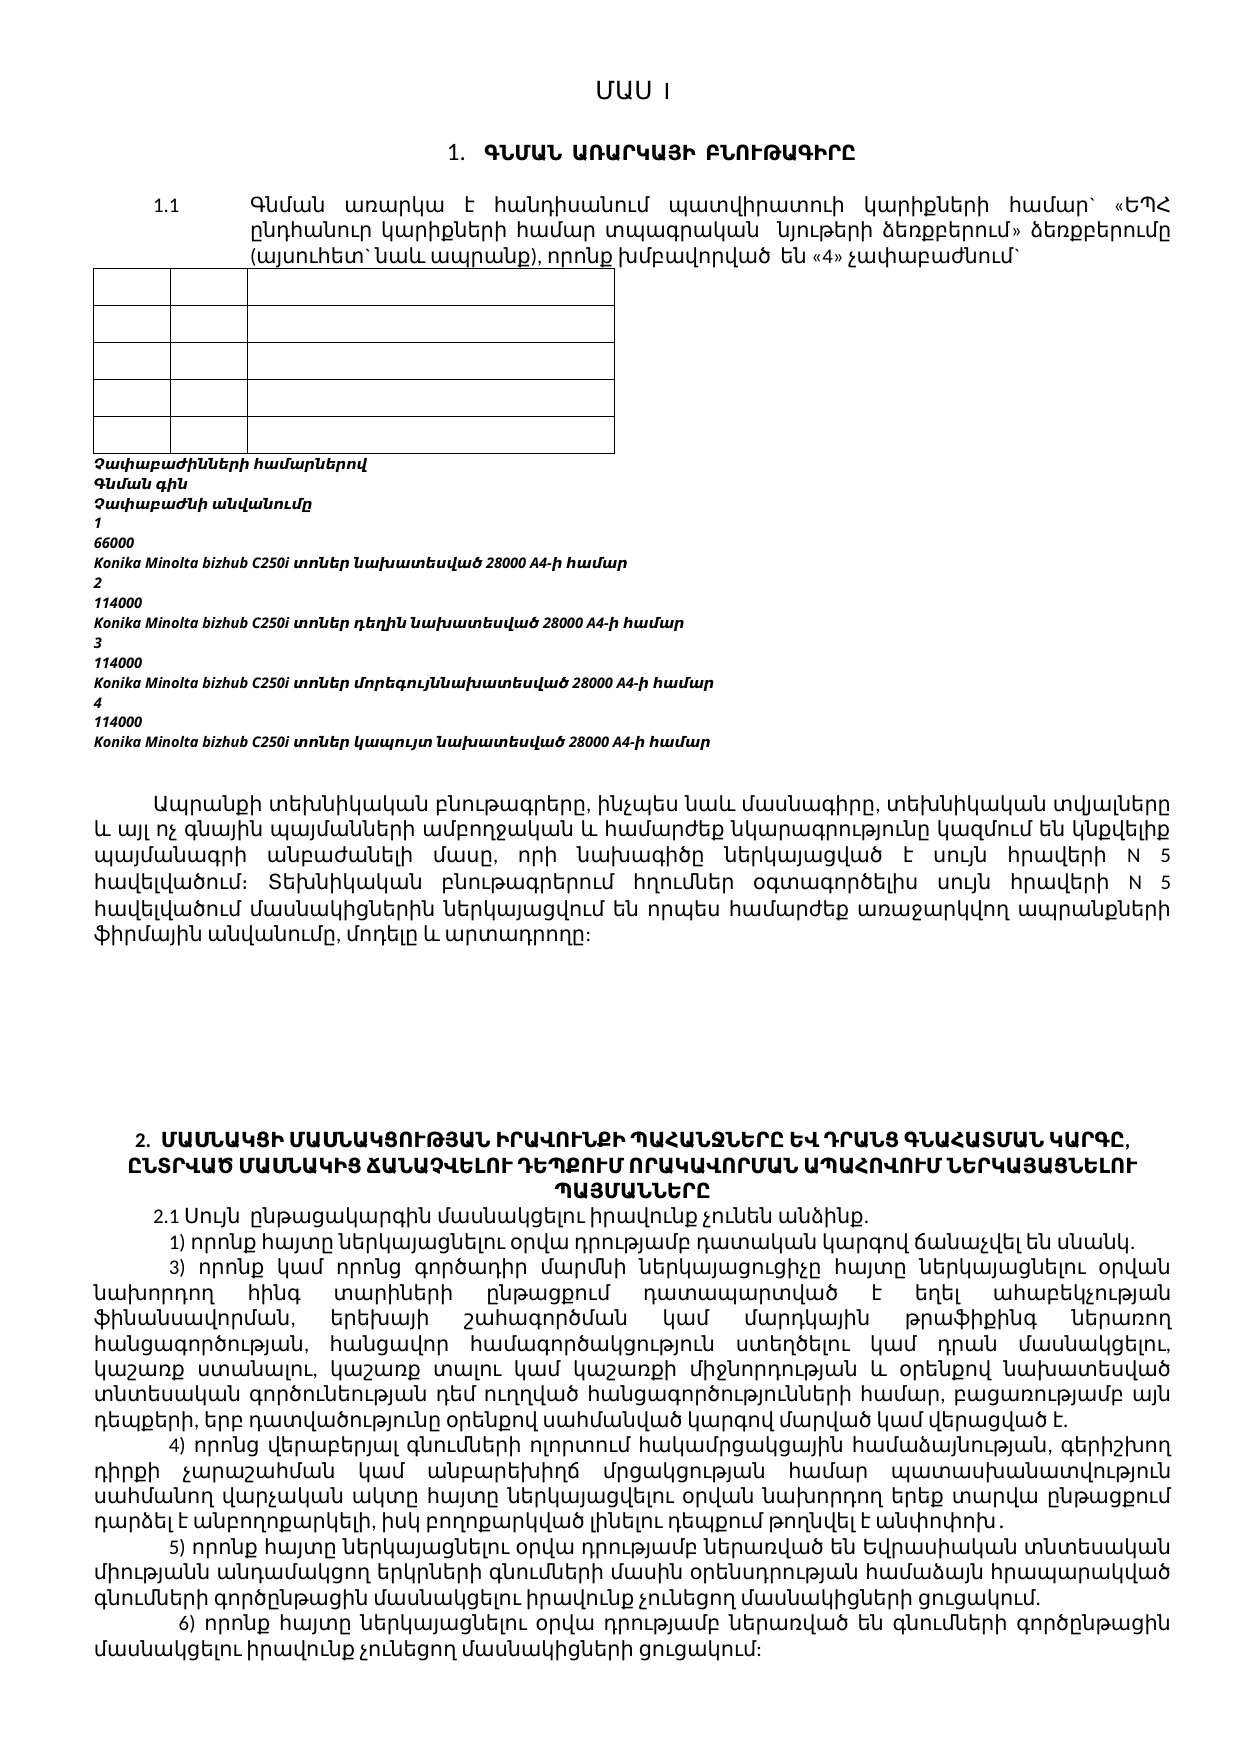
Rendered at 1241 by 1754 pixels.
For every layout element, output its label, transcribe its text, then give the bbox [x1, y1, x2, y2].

text 2.1 Սույն ընթացակարգին մասնակցելու իրավունք չունեն անձինք. [94, 1204, 1171, 1229]
text 1) որոնք հայտը ներկայացնելու օրվա դրությամբ դատական կարգով ճանաչվել են սնանկ. [94, 1229, 1171, 1254]
text 5) որոնք հայտը ներկայացնելու օրվա դրությամբ ներառված են Եվրասիական տնտեսական միությանն անդամակցող երկրների գնումների մասին օրենսդրության համաձայն հրապարակված գնումների գործընթացին մասնակցելու իրավունք չունեցող մասնակիցների ցուցակում. [94, 1534, 1171, 1610]
text 3) որոնք կամ որոնց գործադիր մարմնի ներկայացուցիչը հայտը ներկայացնելու օրվան նախորդող հինգ տարիների ընթացքում դատապարտված է եղել ահաբեկչության ֆինանսավորման, երեխայի շահագործման կամ մարդկային թրաֆիքինգ ներառող հանցագործության, հանցավոր համագործակցություն ստեղծելու կամ դրան մասնակցելու, կաշառք ստանալու, կաշառք տալու կամ կաշառքի միջնորդության և օրենքով նախատեսված տնտեսական գործունեության դեմ ուղղված հանցագործությունների համար, բացառությամբ այն դեպքերի, երբ դատվածությունը օրենքով սահմանված կարգով մարված կամ վերացված է. [94, 1254, 1171, 1432]
text 2. ՄԱՍՆԱԿՑԻ ՄԱՍՆԱԿՑՈՒԹՅԱՆ ԻՐԱՎՈՒՆՔԻ ՊԱՀԱՆՋՆԵՐԸ ԵՎ ԴՐԱՆՑ ԳՆԱՀԱՏՄԱՆ ԿԱՐԳԸ, ԸՆՏՐՎԱԾ ՄԱՍՆԱԿԻՑ ՃԱՆԱՉՎԵԼՈՒ ԴԵՊՔՈՒՄ ՈՐԱԿԱՎՈՐՄԱՆ ԱՊԱՀՈՎՈՒՄ ՆԵՐԿԱՅԱՑՆԵԼՈՒ ՊԱՅՄԱՆՆԵՐԸ [94, 1127, 1171, 1204]
subtitle Գնման առարկա է հանդիսանում պատվիրատուի կարիքների համար` «ԵՊՀ ընդհանուր կարիքների համար տպագրական նյութերի ձեռքբերում» ձեռքբերումը (այսուհետ` նաև ապրանք), որոնք խմբավորված են «4» չափաբաժնում` [153, 192, 1171, 268]
text Ապրանքի տեխնիկական բնութագրերը, ինչպես նաև մասնագիրը, տեխնիկական տվյալները և այլ ոչ գնային պայմանների ամբողջական և համարժեք նկարագրությունը կազմում են կնքվելիք պայմանագրի անբաժանելի մասը, որի նախագիծը ներկայացված է սույն հրավերի N 5 հավելվածում։ Տեխնիկական բնութագրերում հղումներ օգտագործելիս սույն հրավերի N 5 հավելվածում մասնակիցներին ներկայացվում են որպես համարժեք առաջարկվող ապրանքների ֆիրմային անվանումը, մոդելը և արտադրողը: [94, 791, 1171, 947]
text 6) որոնք հայտը ներկայացնելու օրվա դրությամբ ներառված են գնումների գործընթացին մասնակցելու իրավունք չունեցող մասնակիցների ցուցակում: [94, 1610, 1171, 1661]
list ԳՆՄԱՆ ԱՌԱՐԿԱՅԻ ԲՆՈՒԹԱԳԻՐԸ [131, 136, 1171, 167]
text ՄԱՍ I [94, 75, 1171, 106]
text 4) որոնց վերաբերյալ գնումների ոլորտում հակամրցակցային համաձայնության, գերիշխող դիրքի չարաշահման կամ անբարեխիղճ մրցակցության համար պատասխանատվություն սահմանող վարչական ակտը հայտը ներկայացվելու օրվան նախորդող երեք տարվա ընթացքում դարձել է անբողոքարկելի, իսկ բողոքարկված լինելու դեպքում թողնվել է անփոփոխ․ [94, 1432, 1171, 1534]
